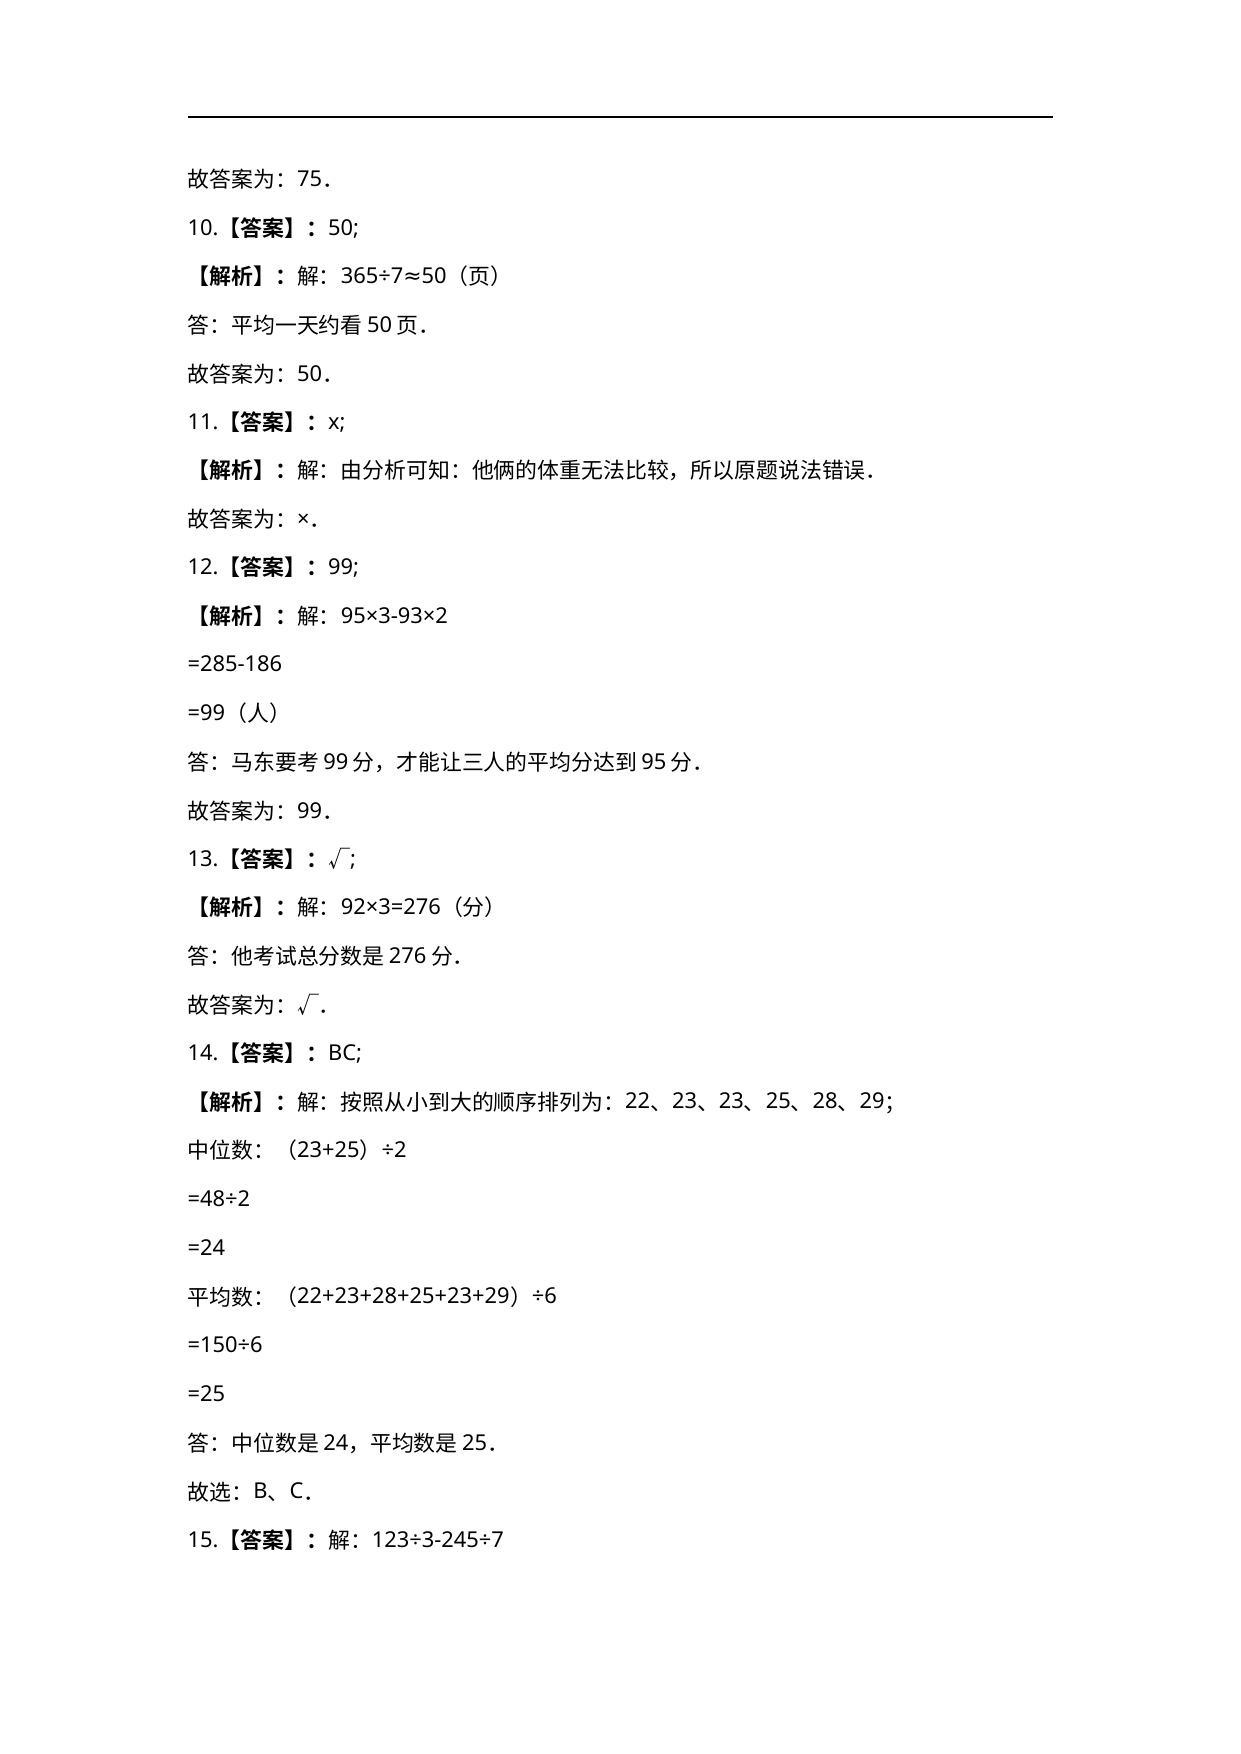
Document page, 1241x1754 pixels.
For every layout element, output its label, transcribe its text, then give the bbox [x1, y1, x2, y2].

text 【解析】：解：按照从小到大的顺序排列为：22、23、23、25、28、29； 中位数：（23+25）÷2 =48÷2 =24 平均数：（22+23+28+25+23+29）÷6 =150÷6 =25 答：中位数是24，平均数是25． 故选：B、C． [187, 1084, 1053, 1507]
text 10.【答案】：50; [187, 210, 1053, 243]
text 14.【答案】：BC; [187, 1036, 1053, 1068]
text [187, 1522, 1053, 1555]
text 【解析】：解：92×3=276（分） 答：他考试总分数是276分． 故答案为：√． [187, 890, 1053, 1020]
text 11.【答案】：x; [187, 404, 1053, 437]
text 12.【答案】：99; [187, 550, 1053, 582]
text 【解析】：解：由分析可知：他俩的体重无法比较，所以原题说法错误． 故答案为：×． [187, 453, 1053, 534]
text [187, 162, 1053, 194]
text 13.【答案】：√; [187, 842, 1053, 874]
text 【解析】：解：95×3-93×2 =285-186 =99（人） 答：马东要考99分，才能让三人的平均分达到95分． 故答案为：99． [187, 598, 1053, 826]
text 【解析】：解：365÷7≈50（页） 答：平均一天约看50页． 故答案为：50． [187, 259, 1053, 389]
